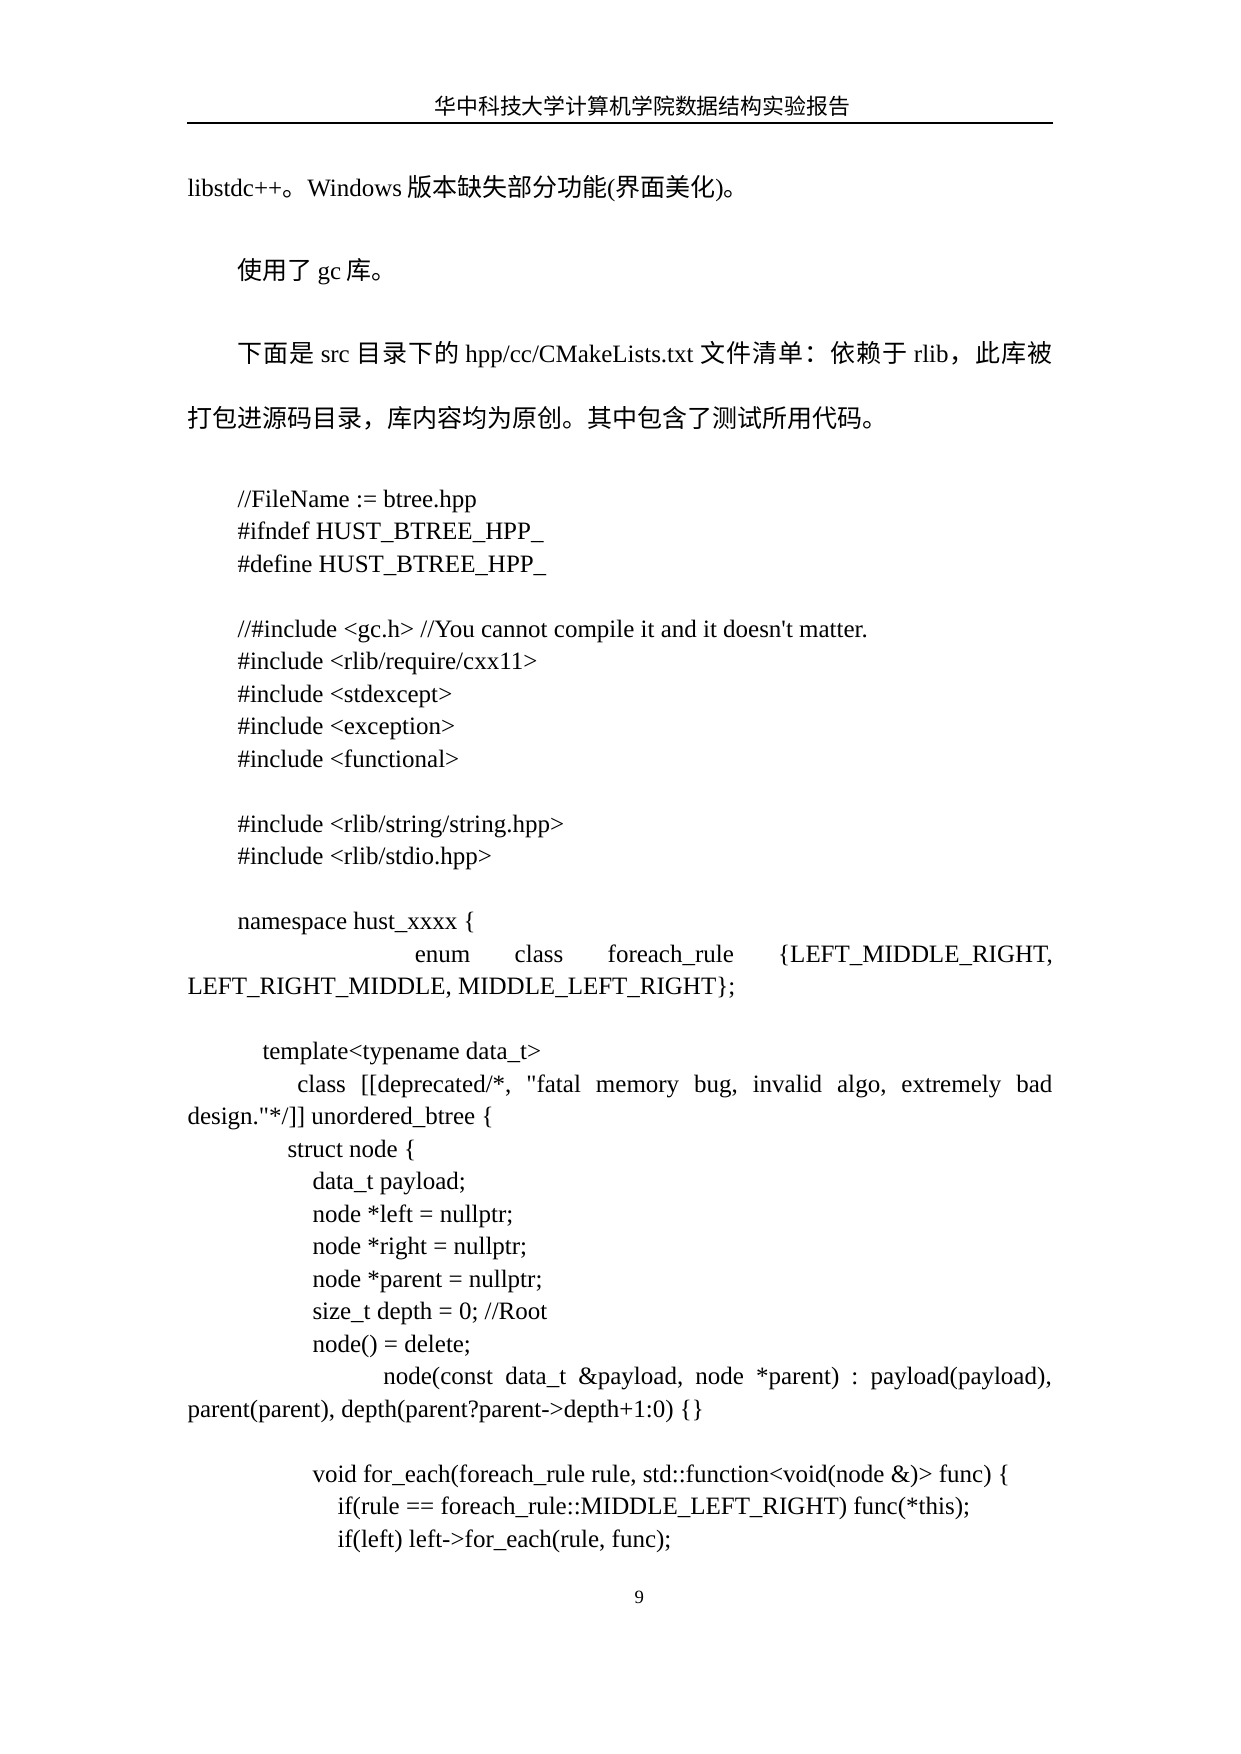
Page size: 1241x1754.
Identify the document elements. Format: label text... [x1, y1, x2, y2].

text #include <rlib/stdio.hpp> [187, 839, 1053, 872]
text template<typename data_t> [187, 1034, 1053, 1067]
text #include <rlib/require/cxx11> [187, 644, 1053, 677]
text node *left = nullptr; [187, 1197, 1053, 1229]
text 使用了gc库。 [187, 236, 1053, 301]
text if(left) left->for_each(rule, func); [187, 1522, 1053, 1554]
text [187, 153, 1053, 218]
text 下面是src目录下的hpp/cc/CMakeLists.txt文件清单：依赖于rlib，此库被打包进源码目录，库内容均为原创。其中包含了测试所用代码。 [187, 319, 1053, 449]
text //#include <gc.h> //You cannot compile it and it doesn't matter. [187, 612, 1053, 644]
text #include <functional> [187, 742, 1053, 774]
text data_t payload; [187, 1164, 1053, 1197]
text enum class foreach_rule {LEFT_MIDDLE_RIGHT, LEFT_RIGHT_MIDDLE, MIDDLE_LEFT_RIGHT}; [187, 937, 1053, 1002]
text node() = delete; [187, 1327, 1053, 1359]
text struct node { [187, 1132, 1053, 1164]
text //FileName := btree.hpp [187, 482, 1053, 514]
text node *right = nullptr; [187, 1229, 1053, 1262]
text size_t depth = 0; //Root [187, 1294, 1053, 1327]
text if(rule == foreach_rule::MIDDLE_LEFT_RIGHT) func(*this); [187, 1489, 1053, 1522]
text #define HUST_BTREE_HPP_ [187, 547, 1053, 579]
text node *parent = nullptr; [187, 1262, 1053, 1294]
text void for_each(foreach_rule rule, std::function<void(node &)> func) { [187, 1457, 1053, 1489]
text #include <stdexcept> [187, 677, 1053, 709]
text #include <exception> [187, 709, 1053, 742]
text node(const data_t &payload, node *parent) : payload(payload), parent(parent), depth(parent?parent->depth+1:0) {} [187, 1359, 1053, 1424]
text class [[deprecated/*, "fatal memory bug, invalid algo, extremely bad design."*/]] unordered_btree { [187, 1067, 1053, 1132]
text #include <rlib/string/string.hpp> [187, 807, 1053, 839]
text namespace hust_xxxx { [187, 904, 1053, 937]
text #ifndef HUST_BTREE_HPP_ [187, 514, 1053, 547]
